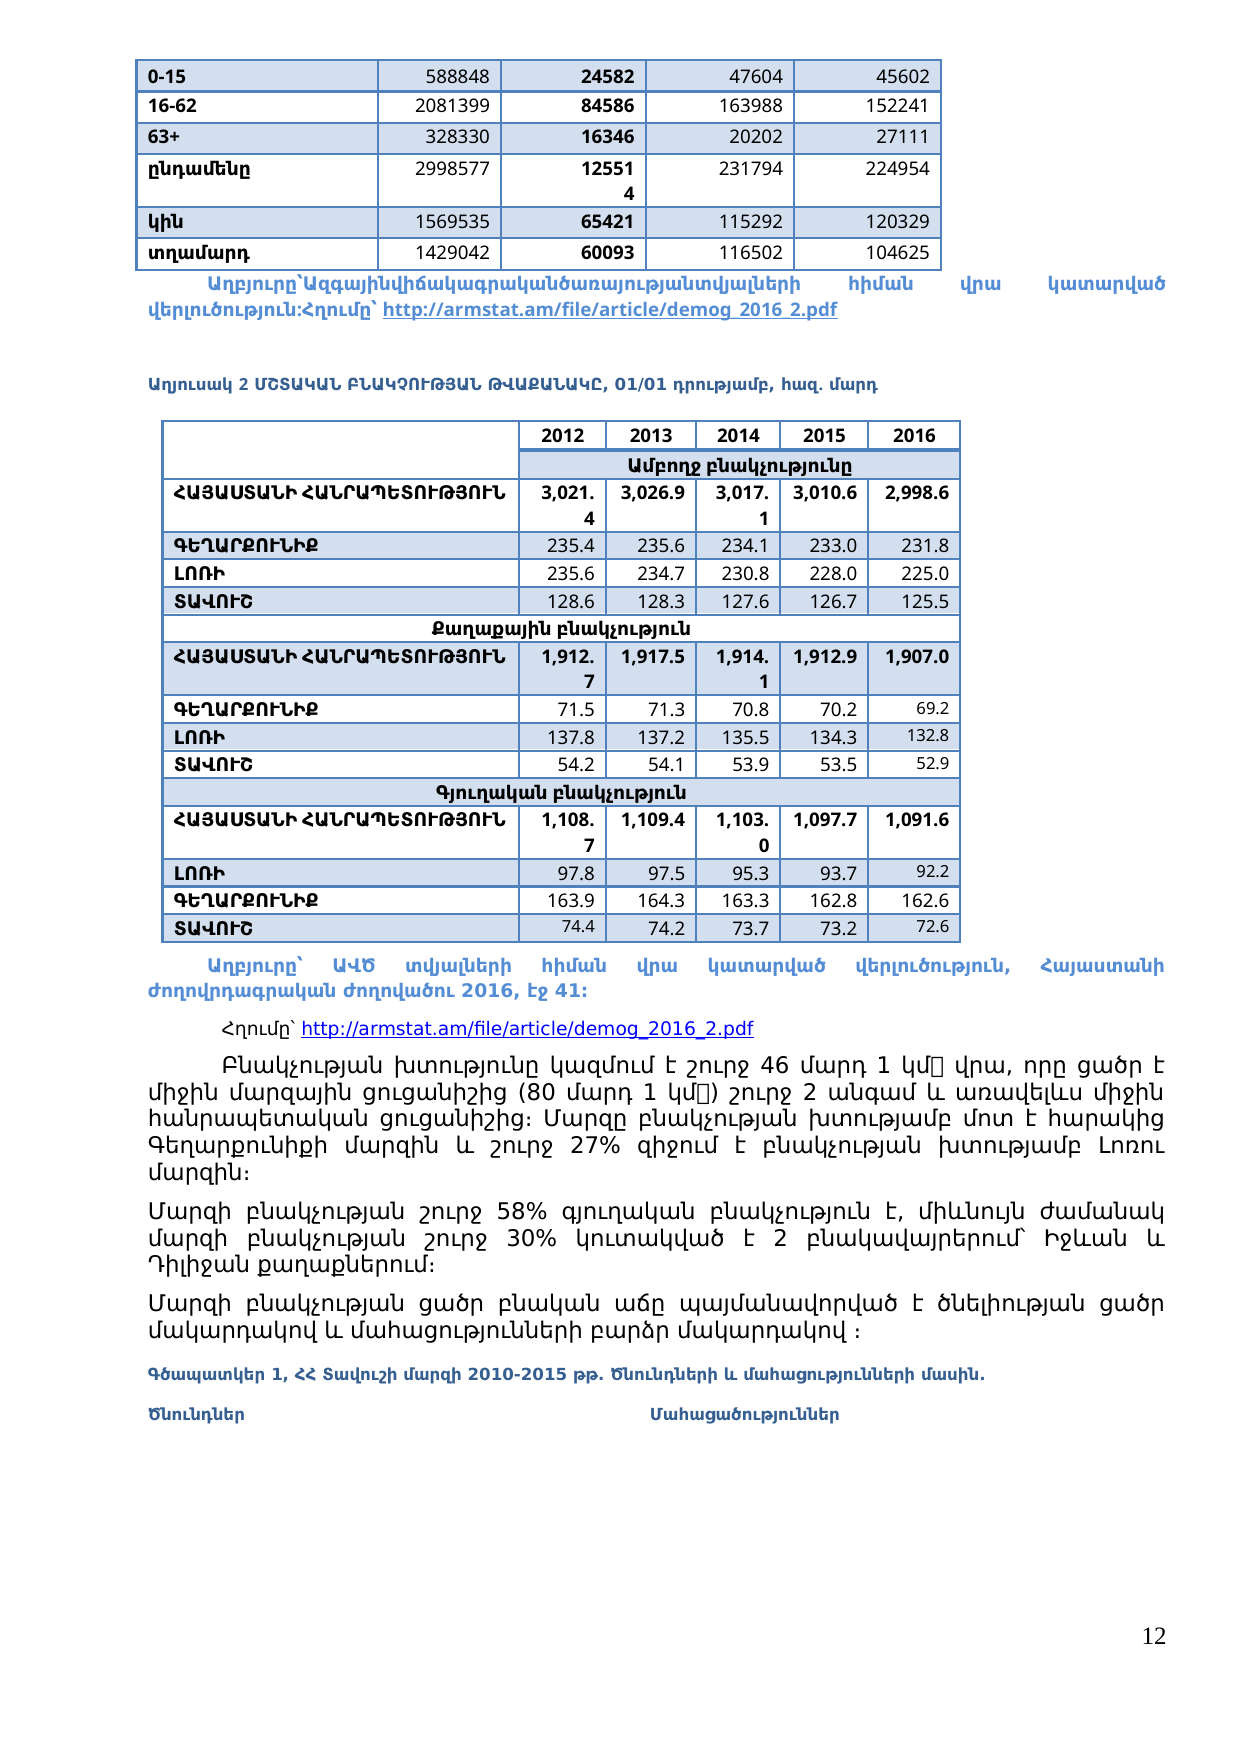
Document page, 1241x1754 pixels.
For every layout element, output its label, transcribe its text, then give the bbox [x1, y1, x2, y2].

table_cell 3,010.6 [781, 480, 867, 531]
table_cell 73.7 [697, 915, 779, 941]
table_cell 1,907.0 [869, 643, 959, 694]
table_cell Քաղաքային բնակչություն [164, 616, 959, 641]
table_cell 234.7 [607, 560, 695, 586]
table_cell 2081399 [379, 93, 500, 122]
table_cell Ամբողջ բնակչությունը [520, 452, 959, 478]
table_cell 163.9 [520, 888, 605, 913]
table_cell 16-62 [138, 93, 377, 122]
table_cell 74.2 [607, 915, 695, 941]
table_cell 65421 [502, 208, 645, 237]
table_cell 137.8 [520, 724, 605, 749]
table_cell 104625 [795, 239, 940, 268]
table_cell 60093 [502, 239, 645, 268]
table_cell 72.6 [869, 915, 959, 941]
text Մարզի բնակչության շուրջ 58% գյուղական բնակչություն է, միևնույն ժամանակ մարզի բնակչության շուրջ 30% կուտակված է 2 բնակավայրերում՝ Իջևան և Դիլիջան քաղաքներում։ [148, 1198, 1166, 1278]
table_cell 45602 [795, 61, 940, 90]
table_cell 1569535 [379, 208, 500, 237]
table_cell 2,998.6 [869, 480, 959, 531]
table_cell 53.5 [781, 752, 867, 777]
table_cell 2998577 [379, 155, 500, 206]
table_cell 1,912.7 [520, 643, 605, 694]
table_cell 115292 [647, 208, 793, 237]
table_cell 71.3 [607, 696, 695, 722]
table_cell 152241 [795, 93, 940, 122]
table_cell տղամարդ [138, 239, 377, 268]
table_cell 3,026.9 [607, 480, 695, 531]
table_cell Գյուղական բնակչություն [164, 779, 959, 805]
table_cell 1,108.7 [520, 807, 605, 858]
table_cell 230.8 [697, 560, 779, 586]
table_cell 1,091.6 [869, 807, 959, 858]
table_cell 134.3 [781, 724, 867, 749]
table_cell 69.2 [869, 696, 959, 722]
text Աղբյուրը՝Ազգայինվիճակագրականծառայությանտվյալների հիման վրա կատարված վերլուծություն:Հղումը՝ http://armstat.am/file/article/demog_2016_2.pdf [148, 271, 1166, 322]
table_cell 92.2 [869, 860, 959, 885]
table_cell 52.9 [869, 752, 959, 777]
table_cell 224954 [795, 155, 940, 206]
table_cell 132.8 [869, 724, 959, 749]
table_cell 228.0 [781, 560, 867, 586]
table_cell 27111 [795, 124, 940, 153]
table_cell 47604 [647, 61, 793, 90]
table_cell 128.3 [607, 588, 695, 613]
table_cell 1,097.7 [781, 807, 867, 858]
table_cell 163.3 [697, 888, 779, 913]
table_cell 54.2 [520, 752, 605, 777]
table_cell ՏԱՎՈՒՇ [164, 588, 518, 613]
table_cell 71.5 [520, 696, 605, 722]
table_cell 97.8 [520, 860, 605, 885]
table_cell ՀԱՅԱՍՏԱՆԻ ՀԱՆՐԱՊԵՏՈՒԹՅՈՒՆ [164, 643, 518, 694]
table_header 2015 [781, 422, 867, 447]
table_cell ԳԵՂԱՐՔՈՒՆԻՔ [164, 888, 518, 913]
table_cell 162.8 [781, 888, 867, 913]
text Մարզի բնակչության ցածր բնական աճը պայմանավորված է ծնելիության ցածր մակարդակով և մահացությունների բարձր մակարդակով ։ [148, 1291, 1166, 1344]
table_cell 3,021.4 [520, 480, 605, 531]
table_cell կին [138, 208, 377, 237]
table_cell 127.6 [697, 588, 779, 613]
table_cell 164.3 [607, 888, 695, 913]
table_cell 235.6 [607, 533, 695, 558]
table_cell 1,109.4 [607, 807, 695, 858]
table_header 2016 [869, 422, 959, 447]
table_cell 3,017.1 [697, 480, 779, 531]
table_cell 231.8 [869, 533, 959, 558]
table_cell 95.3 [697, 860, 779, 885]
table_cell 84586 [502, 93, 645, 122]
table_cell 70.2 [781, 696, 867, 722]
table_cell ԳԵՂԱՐՔՈՒՆԻՔ [164, 696, 518, 722]
table_cell 120329 [795, 208, 940, 237]
table_cell 135.5 [697, 724, 779, 749]
table_cell 1429042 [379, 239, 500, 268]
table_cell 63+ [138, 124, 377, 153]
table_cell 235.6 [520, 560, 605, 586]
table_cell 125514 [502, 155, 645, 206]
table_cell 231794 [647, 155, 793, 206]
table_cell 128.6 [520, 588, 605, 613]
text Աղբյուրը՝ ԱՎԾ տվյալների հիման վրա կատարված վերլուծություն, Հայաստանի ժողովրդագրական ժողովածու 2016, էջ 41: [148, 955, 1166, 1002]
table_cell 1,103.0 [697, 807, 779, 858]
table_cell ընդամենը [138, 155, 377, 206]
table_header 2012 [520, 422, 605, 447]
text Գծապատկեր 1, ՀՀ Տավուշի մարզի 2010-2015 թթ. Ծնունդների և մահացությունների մասին. [148, 1365, 1166, 1384]
table_cell 1,912.9 [781, 643, 867, 694]
table_cell 225.0 [869, 560, 959, 586]
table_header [633, 1384, 1151, 1424]
table_cell ՀԱՅԱՍՏԱՆԻ ՀԱՆՐԱՊԵՏՈՒԹՅՈՒՆ [164, 480, 518, 531]
table_cell 20202 [647, 124, 793, 153]
table_cell 54.1 [607, 752, 695, 777]
text Աղյուսակ 2 ՄՇՏԱԿԱՆ ԲՆԱԿՉՈՒԹՅԱՆ ԹՎԱՔԱՆԱԿԸ, 01/01 դրությամբ, հազ. մարդ [148, 373, 1166, 396]
table_cell 125.5 [869, 588, 959, 613]
table_cell 233.0 [781, 533, 867, 558]
table_cell 116502 [647, 239, 793, 268]
table_cell 93.7 [781, 860, 867, 885]
table_cell 235.4 [520, 533, 605, 558]
table_header Ծնունդներ [136, 1384, 633, 1424]
table_header 2014 [697, 422, 779, 447]
table_cell ԼՈՌԻ [164, 860, 518, 885]
table_cell 162.6 [869, 888, 959, 913]
table_cell 0-15 [138, 61, 377, 90]
table_header [164, 422, 518, 478]
table_cell 16346 [502, 124, 645, 153]
table_cell 588848 [379, 61, 500, 90]
table_cell ԳԵՂԱՐՔՈՒՆԻՔ [164, 533, 518, 558]
table_cell 24582 [502, 61, 645, 90]
table_cell 74.4 [520, 915, 605, 941]
table_cell ՏԱՎՈՒՇ [164, 915, 518, 941]
table_cell 70.8 [697, 696, 779, 722]
table_cell 328330 [379, 124, 500, 153]
table_cell 97.5 [607, 860, 695, 885]
table_cell 1,914.1 [697, 643, 779, 694]
text Հղումը՝ http://armstat.am/file/article/demog_2016_2.pdf [148, 1018, 1166, 1040]
table_cell 126.7 [781, 588, 867, 613]
table_cell ՏԱՎՈՒՇ [164, 752, 518, 777]
table_header 2013 [607, 422, 695, 447]
table_cell 234.1 [697, 533, 779, 558]
table_cell ԼՈՌԻ [164, 560, 518, 586]
table_cell ԼՈՌԻ [164, 724, 518, 749]
table_cell 137.2 [607, 724, 695, 749]
table_cell 163988 [647, 93, 793, 122]
table_cell 73.2 [781, 915, 867, 941]
table_cell 1,917.5 [607, 643, 695, 694]
text Բնակչության խտությունը կազմում է շուրջ 46 մարդ 1 կմ վրա, որը ցածր է միջին մարզային ցուցանիշից (80 մարդ 1 կմ) շուրջ 2 անգամ և առավելևս միջին հանրապետական ցուցանիշից։ Մարզը բնակչության խտությամբ մոտ է հարակից Գեղարքունիքի մարզին և շուրջ 27% զիջում է բնակչության խտությամբ Լոռու մարզին։ [148, 1052, 1166, 1186]
table_cell 53.9 [697, 752, 779, 777]
table_cell ՀԱՅԱՍՏԱՆԻ ՀԱՆՐԱՊԵՏՈՒԹՅՈՒՆ [164, 807, 518, 858]
